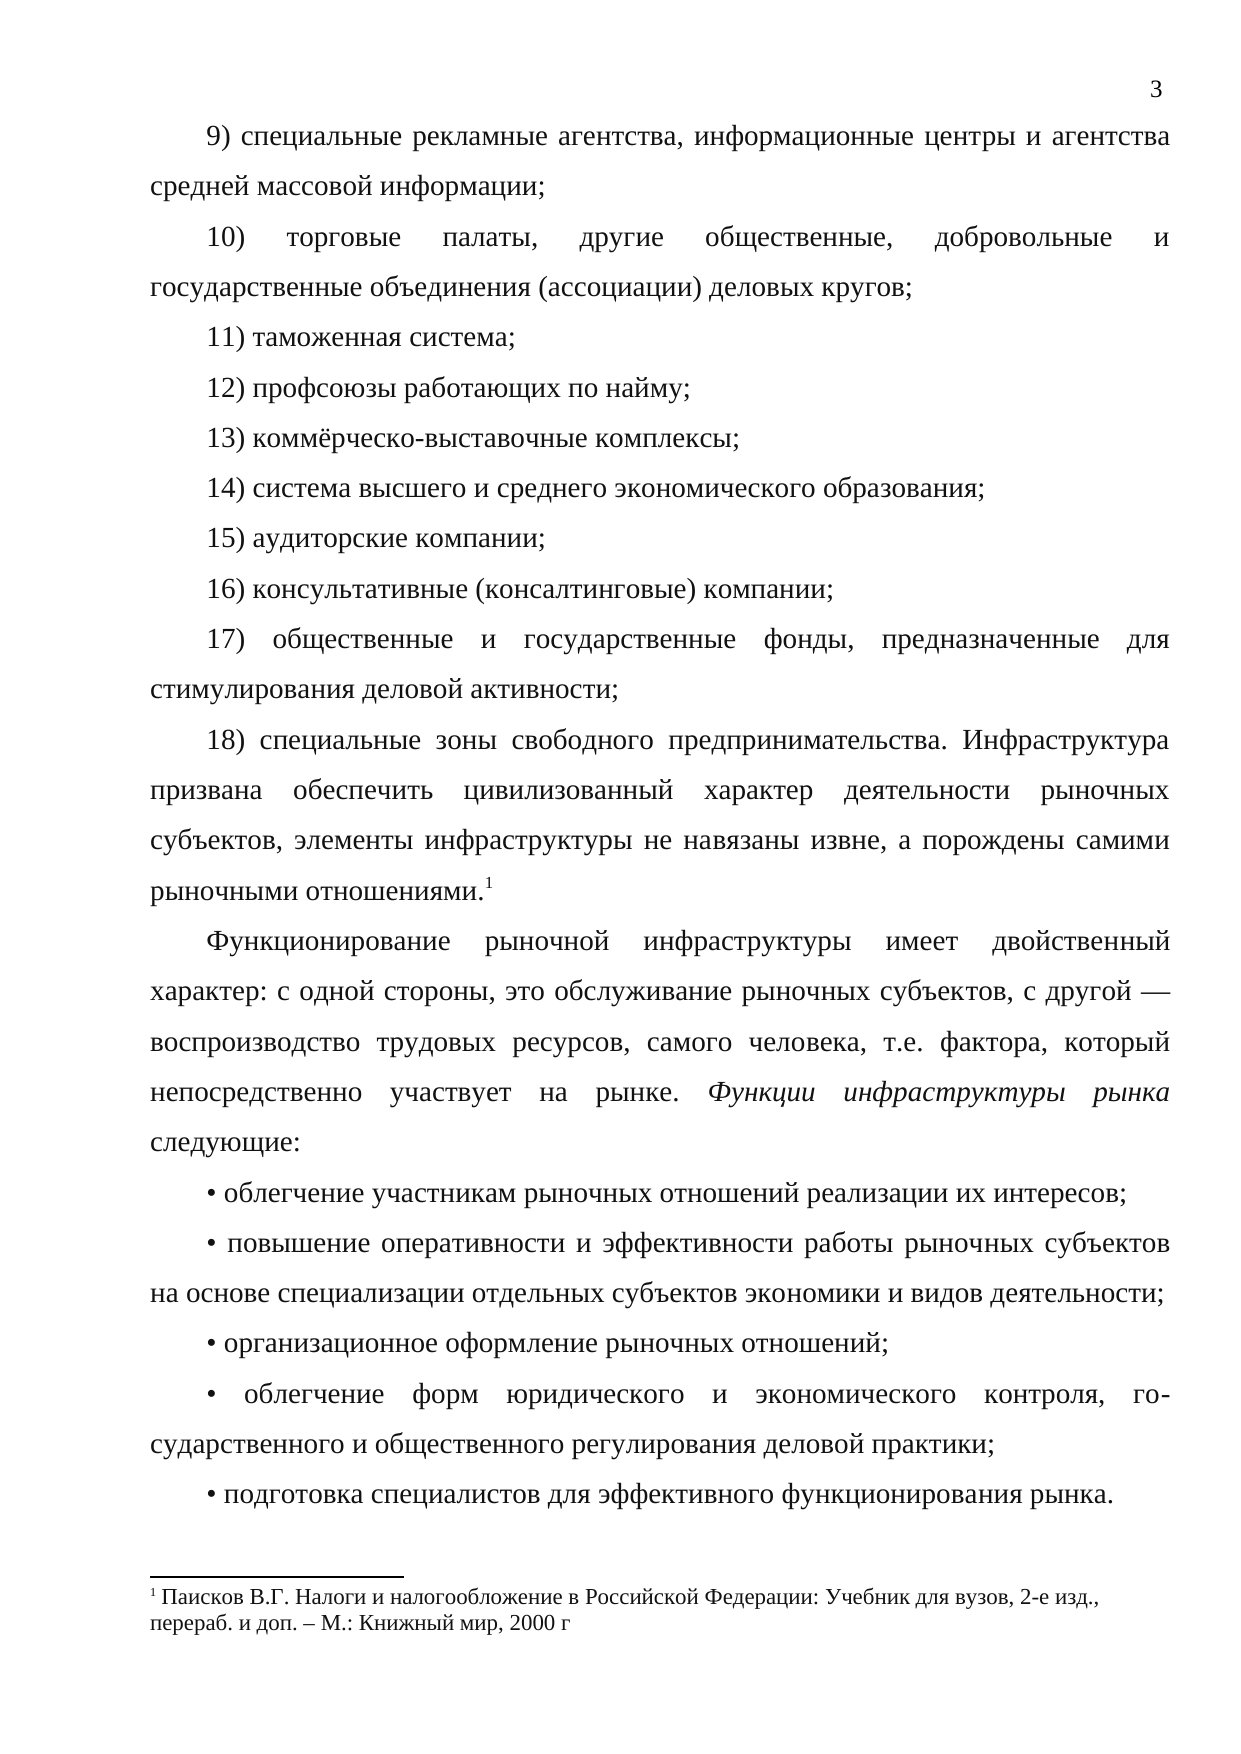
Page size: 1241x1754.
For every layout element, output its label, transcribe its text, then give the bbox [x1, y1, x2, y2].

text 18) специальные зоны свободного предпринимательства. Инфраструктура призвана обеспечить цивилизованный характер деятельности рыночных субъектов, элементы инфраструктуры не навязаны извне, а порождены самими рыночными отношениями. [150, 722, 1170, 906]
text • облегчение форм юридического и экономического контроля, государственного и общественного регулирования деловой практики; [150, 1376, 1170, 1460]
text Функционирование рыночной инфраструктуры имеет двойственный характер: с одной стороны, это обслуживание рыночных субъектов, с другой — воспроизводство трудовых ресурсов, самого человека, т.е. фактора, который непосредственно участвует на рынке. Функции инфраструктуры рынка следующие: [150, 923, 1170, 1158]
text 15) аудиторские компании; [150, 521, 1170, 554]
text 11) таможенная система; [150, 319, 1170, 353]
text 14) система высшего и среднего экономического образования; [150, 470, 1170, 504]
text 13) коммёрческо-выставочные комплексы; [150, 420, 1170, 453]
text 16) консультативные (консалтинговые) компании; [150, 571, 1170, 604]
text 10) торговые палаты, другие общественные, добровольные и государственные объединения (ассоциации) деловых кругов; [150, 219, 1170, 303]
text 17) общественные и государственные фонды, предназначенные для стимулирования деловой активности; [150, 621, 1170, 705]
text • организационное оформление рыночных отношений; [150, 1326, 1170, 1359]
text 12) профсоюзы работающих по найму; [150, 370, 1170, 403]
text 9) специальные рекламные агентства, информационные центры и агентства средней массовой информации; [150, 118, 1170, 202]
text • облегчение участникам рыночных отношений реализации их интересов; [150, 1175, 1170, 1208]
text • повышение оперативности и эффективности работы рыночных субъектов на основе специализации отдельных субъектов экономики и видов деятельности; [150, 1225, 1170, 1309]
text • подготовка специалистов для эффективного функционирования рынка. [150, 1477, 1170, 1510]
